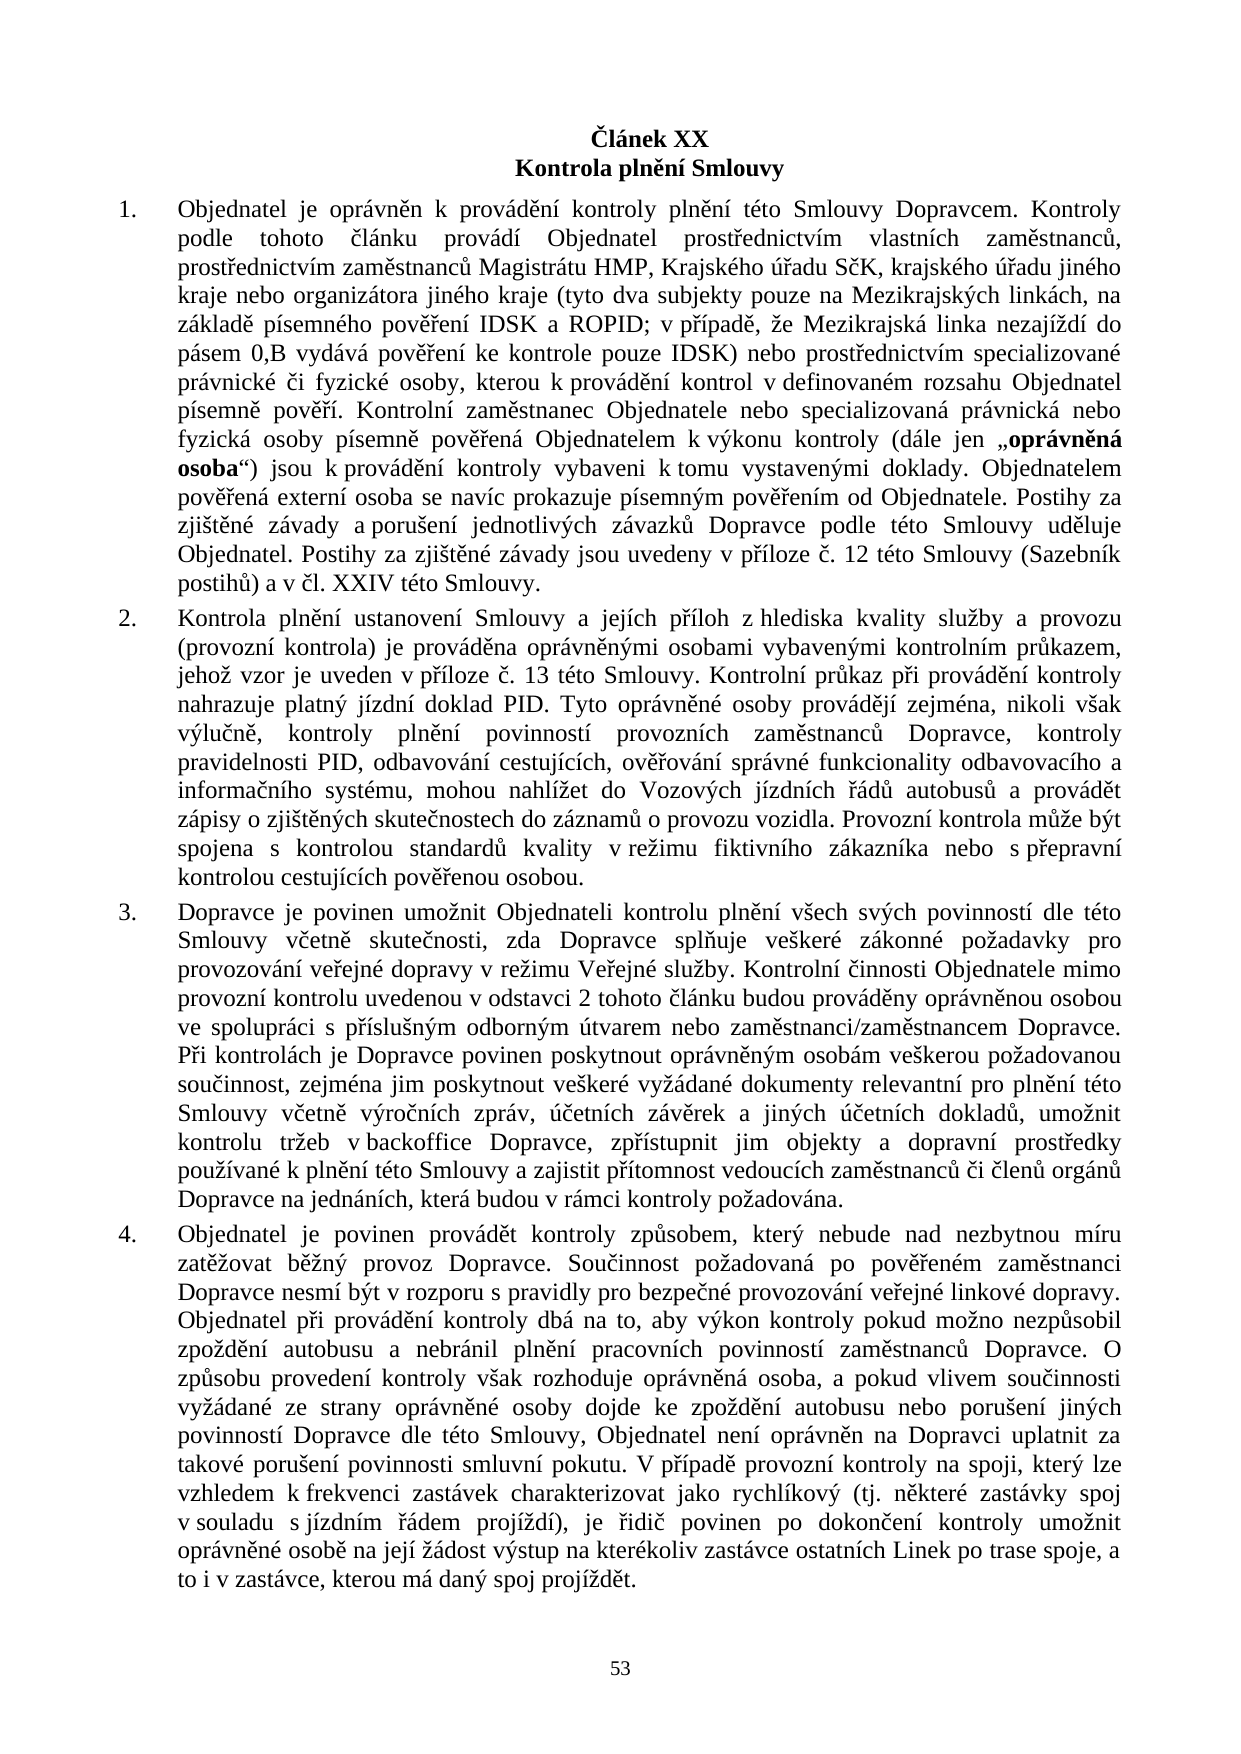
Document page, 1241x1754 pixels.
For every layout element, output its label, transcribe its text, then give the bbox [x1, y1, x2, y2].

list Kontrola plnění ustanovení Smlouvy a jejích příloh z hlediska kvality služby a provozu (provozní kontrola) je prováděna oprávněnými osobami vybavenými kontrolním průkazem, jehož vzor je uveden v příloze č. 13 této Smlouvy. Kontrolní průkaz při provádění kontroly nahrazuje platný jízdní doklad PID. Tyto oprávněné osoby provádějí zejména, nikoli však výlučně, kontroly plnění povinností provozních zaměstnanců Dopravce, kontroly pravidelnosti PID, odbavování cestujících, ověřování správné funkcionality odbavovacího a informačního systému, mohou nahlížet do Vozových jízdních řádů autobusů a provádět zápisy o zjištěných skutečnostech do záznamů o provozu vozidla. Provozní kontrola může být spojena s kontrolou standardů kvality v režimu fiktivního zákazníka nebo s přepravní kontrolou cestujících pověřenou osobou. [118, 603, 1122, 890]
text Článek XX [177, 124, 1122, 153]
list Dopravce je povinen umožnit Objednateli kontrolu plnění všech svých povinností dle této Smlouvy včetně skutečnosti, zda Dopravce splňuje veškeré zákonné požadavky pro provozování veřejné dopravy v režimu Veřejné služby. Kontrolní činnosti Objednatele mimo provozní kontrolu uvedenou v odstavci 2 tohoto článku budou prováděny oprávněnou osobou ve spolupráci s příslušným odborným útvarem nebo zaměstnanci/zaměstnancem Dopravce. Při kontrolách je Dopravce povinen poskytnout oprávněným osobám veškerou požadovanou součinnost, zejména jim poskytnout veškeré vyžádané dokumenty relevantní pro plnění této Smlouvy včetně výročních zpráv, účetních závěrek a jiných účetních dokladů, umožnit kontrolu tržeb v backoffice Dopravce, zpřístupnit jim objekty a dopravní prostředky používané k plnění této Smlouvy a zajistit přítomnost vedoucích zaměstnanců či členů orgánů Dopravce na jednáních, která budou v rámci kontroly požadována. [118, 897, 1122, 1213]
list Objednatel je oprávněn k provádění kontroly plnění této Smlouvy Dopravcem. Kontroly podle tohoto článku provádí Objednatel prostřednictvím vlastních zaměstnanců, prostřednictvím zaměstnanců Magistrátu HMP, Krajského úřadu SčK, krajského úřadu jiného kraje nebo organizátora jiného kraje (tyto dva subjekty pouze na Mezikrajských linkách, na základě písemného pověření IDSK a ROPID; v případě, že Mezikrajská linka nezajíždí do pásem 0,B vydává pověření ke kontrole pouze IDSK) nebo prostřednictvím specializované právnické či fyzické osoby, kterou k provádění kontrol v definovaném rozsahu Objednatel písemně pověří. Kontrolní zaměstnanec Objednatele nebo specializovaná právnická nebo fyzická osoby písemně pověřená Objednatelem k výkonu kontroly (dále jen „oprávněná osoba“) jsou k provádění kontroly vybaveni k tomu vystavenými doklady. Objednatelem pověřená externí osoba se navíc prokazuje písemným pověřením od Objednatele. Postihy za zjištěné závady a porušení jednotlivých závazků Dopravce podle této Smlouvy uděluje Objednatel. Postihy za zjištěné závady jsou uvedeny v příloze č. 12 této Smlouvy (Sazebník postihů) a v čl. XXIV této Smlouvy. [118, 194, 1122, 597]
list Objednatel je povinen provádět kontroly způsobem, který nebude nad nezbytnou míru zatěžovat běžný provoz Dopravce. Součinnost požadovaná po pověřeném zaměstnanci Dopravce nesmí být v rozporu s pravidly pro bezpečné provozování veřejné linkové dopravy. Objednatel při provádění kontroly dbá na to, aby výkon kontroly pokud možno nezpůsobil zpoždění autobusu a nebránil plnění pracovních povinností zaměstnanců Dopravce. O způsobu provedení kontroly však rozhoduje oprávněná osoba, a pokud vlivem součinnosti vyžádané ze strany oprávněné osoby dojde ke zpoždění autobusu nebo porušení jiných povinností Dopravce dle této Smlouvy, Objednatel není oprávněn na Dopravci uplatnit za takové porušení povinnosti smluvní pokutu. V případě provozní kontroly na spoji, který lze vzhledem k frekvenci zastávek charakterizovat jako rychlíkový (tj. některé zastávky spoj v souladu s jízdním řádem projíždí), je řidič povinen po dokončení kontroly umožnit oprávněné osobě na její žádost výstup na kterékoliv zastávce ostatních Linek po trase spoje, a to i v zastávce, kterou má daný spoj projíždět. [118, 1219, 1122, 1593]
text Kontrola plnění Smlouvy [177, 153, 1122, 182]
